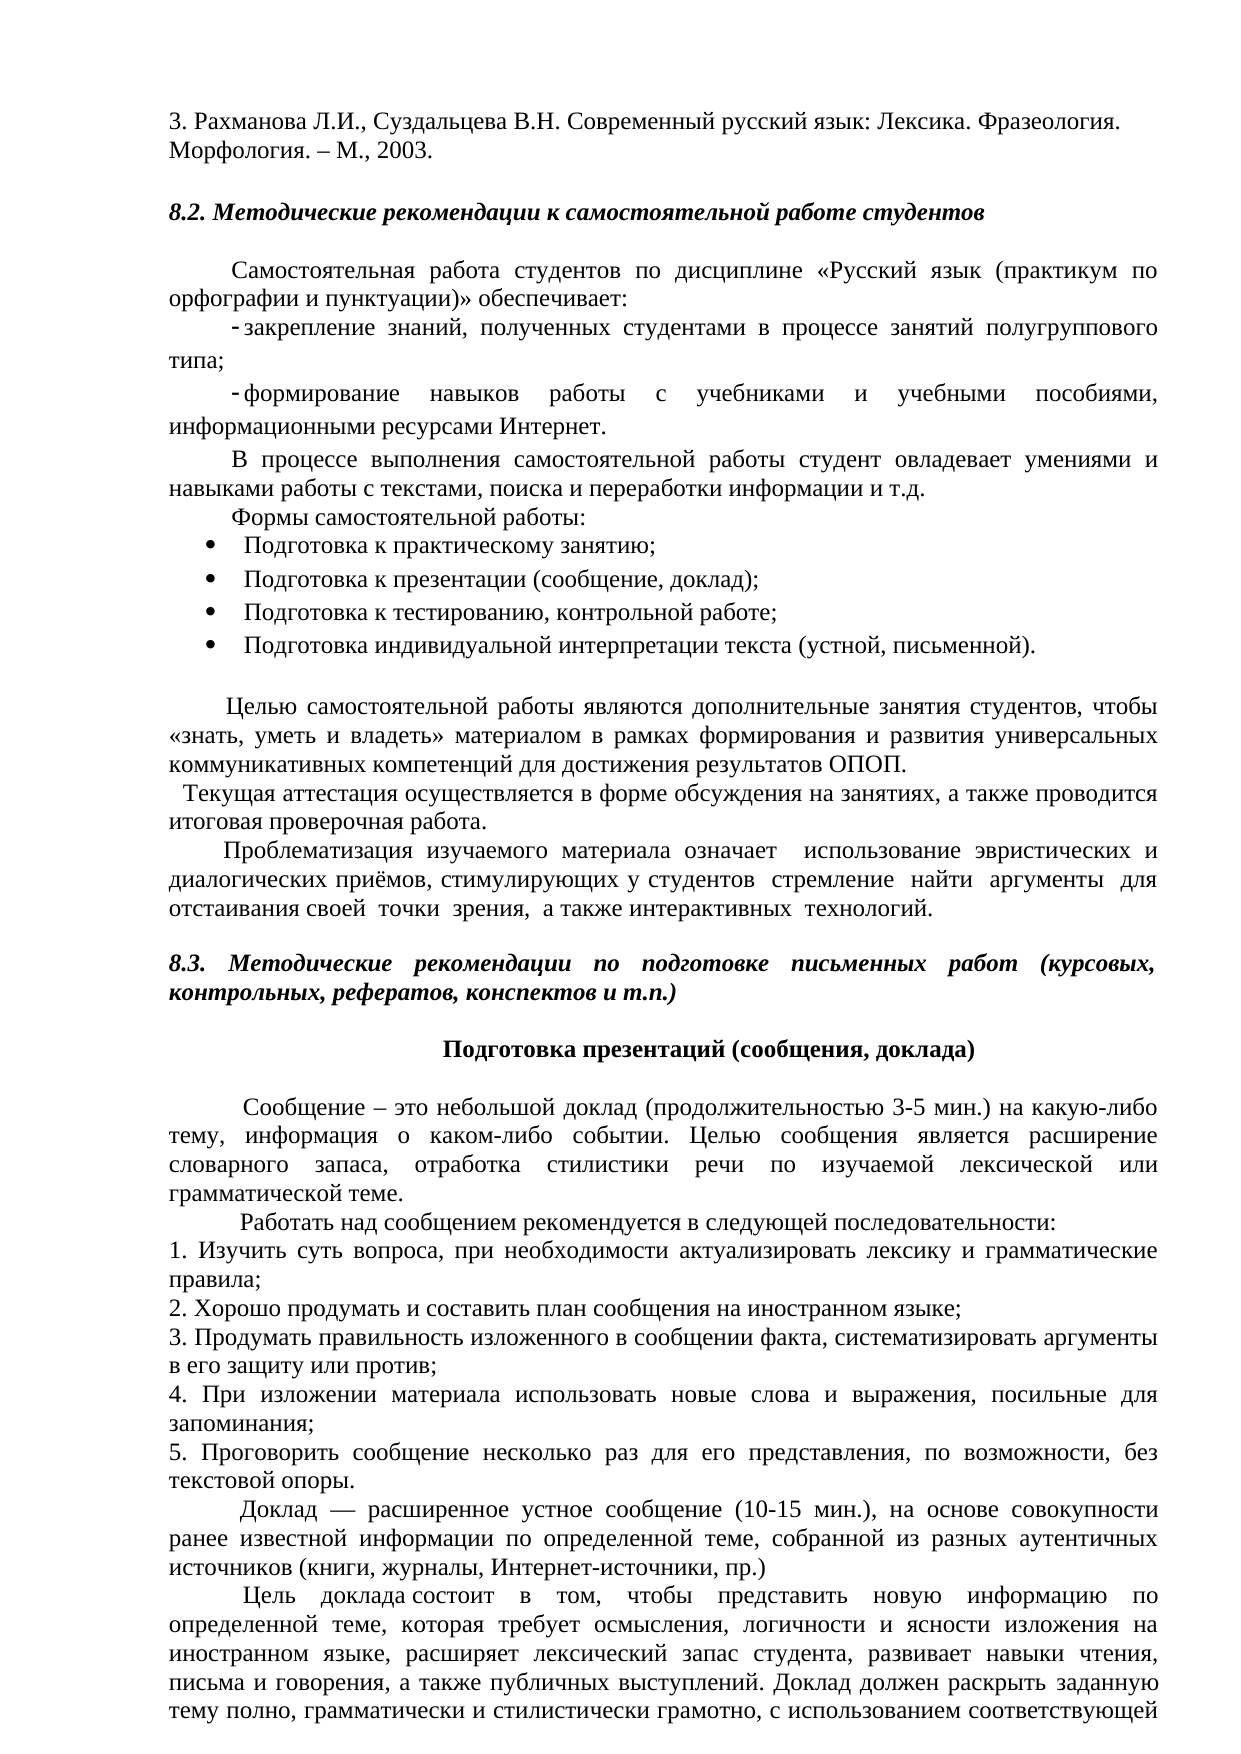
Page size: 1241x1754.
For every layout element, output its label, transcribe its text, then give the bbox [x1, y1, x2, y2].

text Самостоятельная работа студентов по дисциплине «Русский язык (практикум по орфографии и пунктуации)» обеспечивает: [169, 255, 1159, 312]
text Текущая аттестация осуществляется в форме обсуждения на занятиях, а также проводится итоговая проверочная работа. [169, 778, 1159, 835]
text Сообщение – это небольшой доклад (продолжительностью 3-5 мин.) на какую-либо тему, информация о каком-либо событии. Целью сообщения является расширение словарного запаса, отработка стилистики речи по изучаемой лексической или грамматической теме. [169, 1092, 1159, 1207]
text 8.2. Методические рекомендации к самостоятельной работе студентов [169, 197, 1159, 226]
text 2. Хорошо продумать и составить план сообщения на иностранном языке; [169, 1293, 1159, 1322]
list закрепление знаний, полученных студентами в процессе занятий полугруппового типа; [169, 312, 1159, 374]
text Проблематизация изучаемого материала означает использование эвристических и диалогических приёмов, стимулирующих у студентов стремление найти аргументы для отстаивания своей точки зрения, а также интерактивных технологий. [169, 835, 1159, 921]
list Подготовка к тестированию, контрольной работе; [206, 597, 1159, 625]
list Подготовка к презентации (сообщение, доклад); [206, 564, 1159, 592]
text 1. Изучить суть вопроса, при необходимости актуализировать лексику и грамматические правила; [169, 1235, 1159, 1293]
text 3. Рахманова Л.И., Суздальцева В.Н. Современный русский язык: Лексика. Фразеология. Морфология. – М., 2003. [169, 106, 1159, 164]
text 8.3. Методические рекомендации по подготовке письменных работ (курсовых, контрольных, рефератов, конспектов и т.п.) [169, 948, 1159, 1005]
text 5. Проговорить сообщение несколько раз для его представления, по возможности, без текстовой опоры. [169, 1437, 1159, 1494]
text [169, 1580, 1159, 1724]
text Работать над сообщением рекомендуется в следующей последовательности: [169, 1207, 1159, 1235]
text 3. Продумать правильность изложенного в сообщении факта, систематизировать аргументы в его защиту или против; [169, 1322, 1159, 1379]
text Доклад — расширенное устное сообщение (10-15 мин.), на основе совокупности ранее известной информации по определенной теме, собранной из разных аутентичных источников (книги, журналы, Интернет-источники, пр.) [169, 1494, 1159, 1580]
text Целью самостоятельной работы являются дополнительные занятия студентов, чтобы «знать, уметь и владеть» материалом в рамках формирования и развития универсальных коммуникативных компетенций для достижения результатов ОПОП. [169, 691, 1159, 778]
list Подготовка к практическому занятию; [206, 531, 1159, 559]
list Подготовка индивидуальной интерпретации текста (устной, письменной). [206, 630, 1159, 658]
text В процессе выполнения самостоятельной работы студент овладевает умениями и навыками работы с текстами, поиска и переработки информации и т.д. [169, 444, 1159, 502]
text Подготовка презентаций (сообщения, доклада) [169, 1034, 1159, 1063]
text 4. При изложении материала использовать новые слова и выражения, посильные для запоминания; [169, 1379, 1159, 1437]
text Формы самостоятельной работы: [169, 502, 1159, 531]
list формирование навыков работы с учебниками и учебными пособиями, информационными ресурсами Интернет. [169, 378, 1159, 440]
